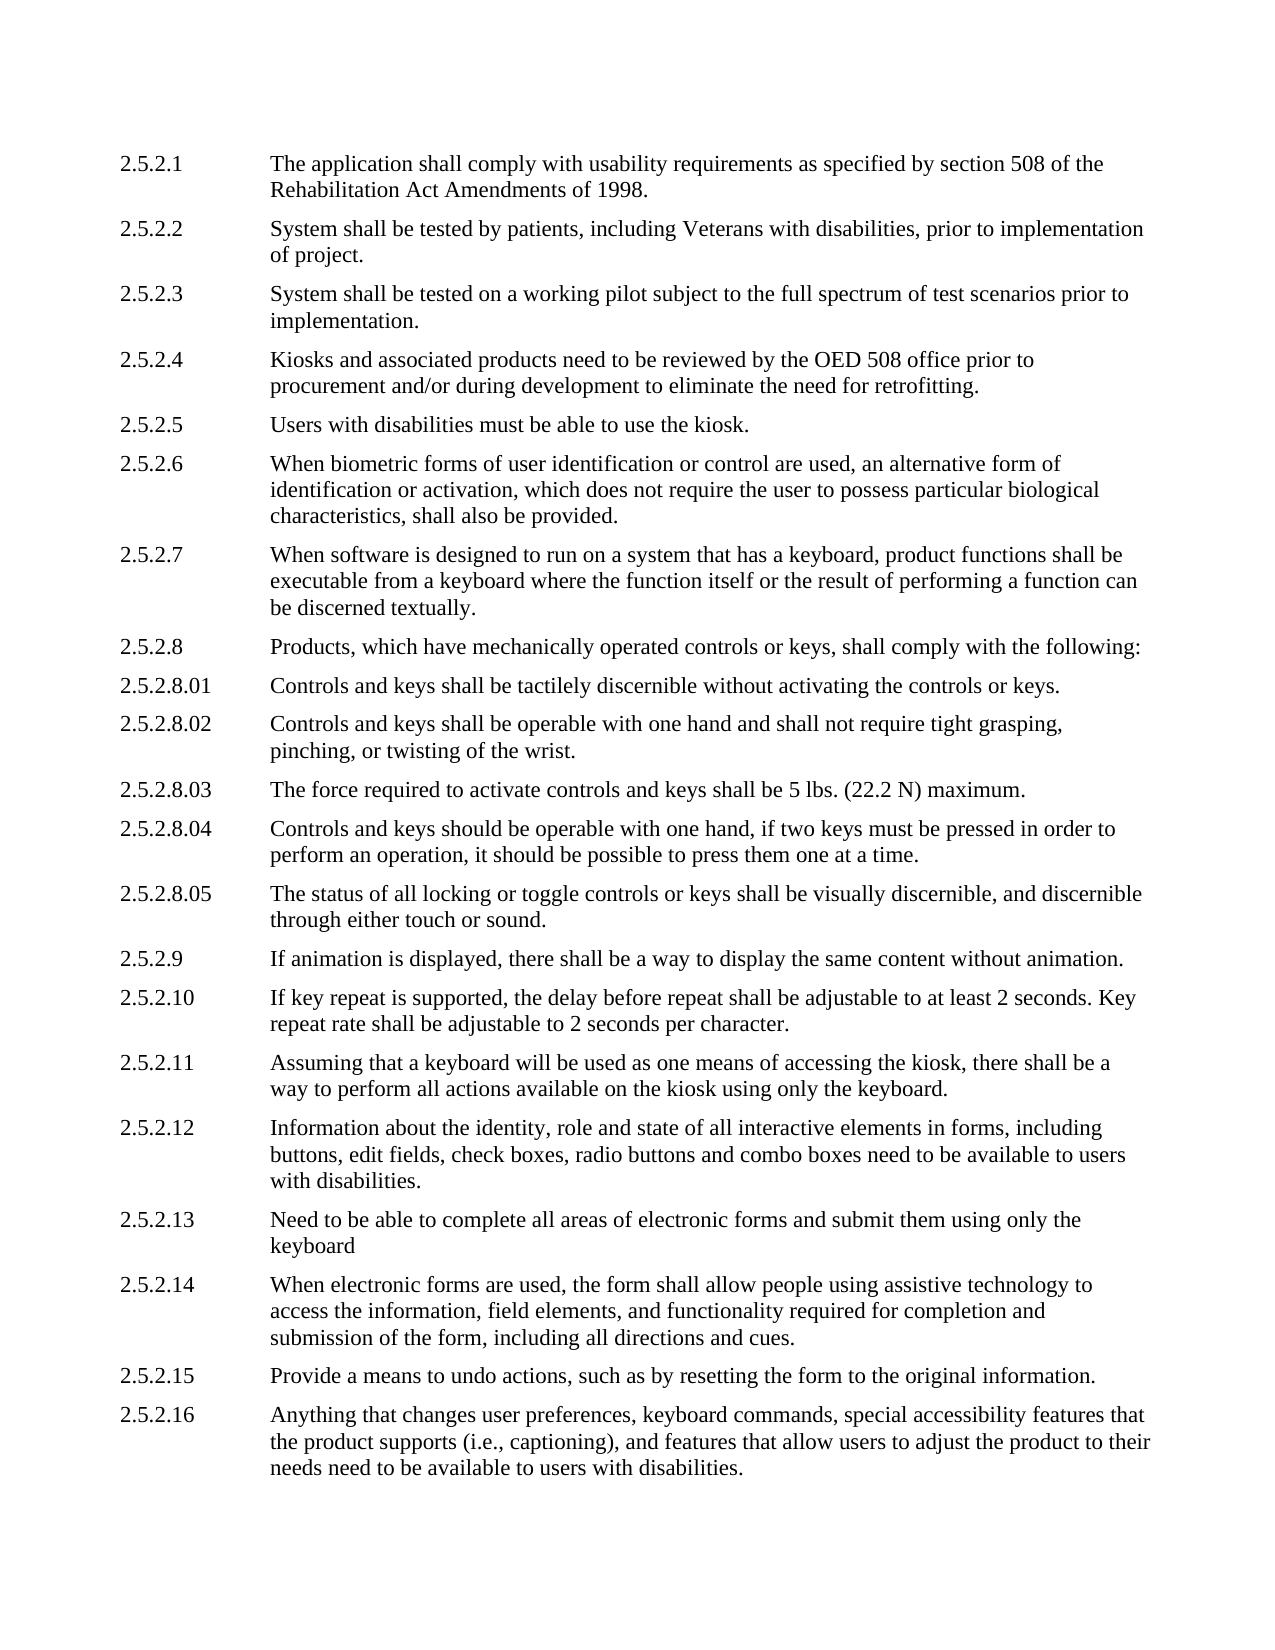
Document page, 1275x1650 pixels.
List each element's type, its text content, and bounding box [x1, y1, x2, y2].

text 2.5.2.14 When electronic forms are used, the form shall allow people using assistive technology to access the information, field elements, and functionality required for completion and submission of the form, including all directions and cues. [120, 1271, 1155, 1350]
text 2.5.2.8.02 Controls and keys shall be operable with one hand and shall not require tight grasping, pinching, or twisting of the wrist. [120, 711, 1155, 763]
text 2.5.2.10 If key repeat is supported, the delay before repeat shall be adjustable to at least 2 seconds. Key repeat rate shall be adjustable to 2 seconds per character. [120, 984, 1155, 1037]
text 2.5.2.3 System shall be tested on a working pilot subject to the full spectrum of test scenarios prior to implementation. [120, 280, 1155, 333]
text 2.5.2.16 Anything that changes user preferences, keyboard commands, special accessibility features that the product supports (i.e., captioning), and features that allow users to adjust the product to their needs need to be available to users with disabilities. [120, 1401, 1155, 1481]
text 2.5.2.8.04 Controls and keys should be operable with one hand, if two keys must be pressed in order to perform an operation, it should be possible to press them one at a time. [120, 814, 1155, 867]
text 2.5.2.11 Assuming that a keyboard will be used as one means of accessing the kiosk, there shall be a way to perform all actions available on the kiosk using only the keyboard. [120, 1049, 1155, 1102]
text 2.5.2.13 Need to be able to complete all areas of electronic forms and submit them using only the keyboard [120, 1206, 1155, 1258]
text 2.5.2.8.01 Controls and keys shall be tactilely discernible without activating the controls or keys. [120, 672, 1155, 698]
text 2.5.2.4 Kiosks and associated products need to be reviewed by the OED 508 office prior to procurement and/or during development to eliminate the need for retrofitting. [120, 346, 1155, 398]
text 2.5.2.5 Users with disabilities must be able to use the kiosk. [120, 411, 1155, 437]
text 2.5.2.1 The application shall comply with usability requirements as specified by section 508 of the Rehabilitation Act Amendments of 1998. [120, 150, 1155, 203]
text 2.5.2.8 Products, which have mechanically operated controls or keys, shall comply with the following: [120, 633, 1155, 659]
text 2.5.2.15 Provide a means to undo actions, such as by resetting the form to the original information. [120, 1363, 1155, 1389]
text 2.5.2.6 When biometric forms of user identification or control are used, an alternative form of identification or activation, which does not require the user to possess particular biological characteristics, shall also be provided. [120, 450, 1155, 529]
text 2.5.2.8.03 The force required to activate controls and keys shall be 5 lbs. (22.2 N) maximum. [120, 776, 1155, 802]
text 2.5.2.12 Information about the identity, role and state of all interactive elements in forms, including buttons, edit fields, check boxes, radio buttons and combo boxes need to be available to users with disabilities. [120, 1114, 1155, 1193]
text 2.5.2.9 If animation is displayed, there shall be a way to display the same content without animation. [120, 945, 1155, 971]
text 2.5.2.7 When software is designed to run on a system that has a keyboard, product functions shall be executable from a keyboard where the function itself or the result of performing a function can be discerned textually. [120, 541, 1155, 620]
text 2.5.2.8.05 The status of all locking or toggle controls or keys shall be visually discernible, and discernible through either touch or sound. [120, 880, 1155, 932]
text 2.5.2.2 System shall be tested by patients, including Veterans with disabilities, prior to implementation of project. [120, 215, 1155, 268]
